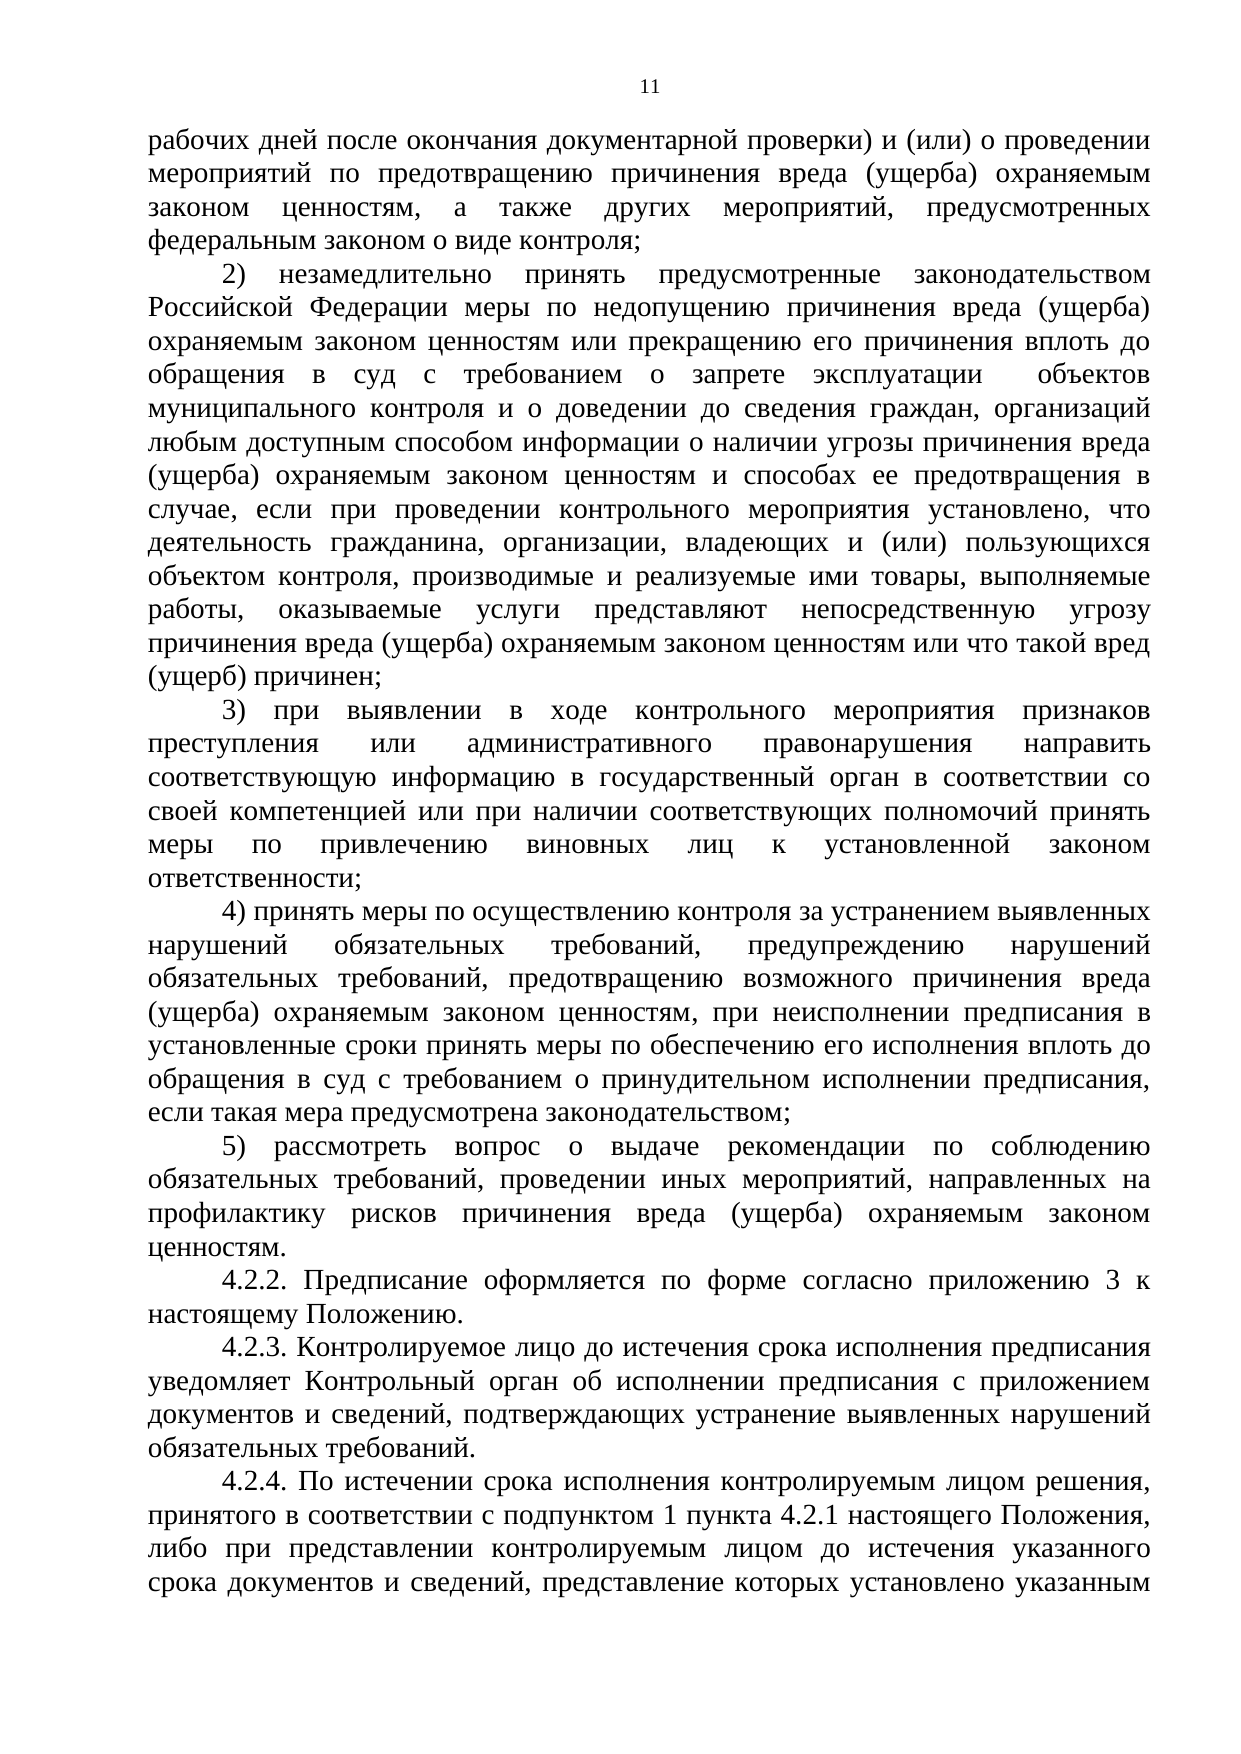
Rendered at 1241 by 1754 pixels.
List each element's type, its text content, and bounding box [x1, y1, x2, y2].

text 5) рассмотреть вопрос о выдаче рекомендации по соблюдению обязательных требований, проведении иных мероприятий, направленных на профилактику рисков причинения вреда (ущерба) охраняемым законом ценностям. [148, 1128, 1152, 1262]
text 2) незамедлительно принять предусмотренные законодательством Российской Федерации меры по недопущению причинения вреда (ущерба) охраняемым законом ценностям или прекращению его причинения вплоть до обращения в суд с требованием о запрете эксплуатации объектов муниципального контроля и о доведении до сведения граждан, организаций любым доступным способом информации о наличии угрозы причинения вреда (ущерба) охраняемым законом ценностям и способах ее предотвращения в случае, если при проведении контрольного мероприятия установлено, что деятельность гражданина, организации, владеющих и (или) пользующихся объектом контроля, производимые и реализуемые ими товары, выполняемые работы, оказываемые услуги представляют непосредственную угрозу причинения вреда (ущерба) охраняемым законом ценностям или что такой вред (ущерб) причинен; [148, 256, 1152, 692]
list 4.2.3. Контролируемое лицо до истечения срока исполнения предписания уведомляет Контрольный орган об исполнении предписания с приложением документов и сведений, подтверждающих устранение выявленных нарушений обязательных требований. [148, 1329, 1152, 1463]
text 3) при выявлении в ходе контрольного мероприятия признаков преступления или административного правонарушения направить соответствующую информацию в государственный орган в соответствии со своей компетенцией или при наличии соответствующих полномочий принять меры по привлечению виновных лиц к установленной законом ответственности; [148, 692, 1152, 893]
text 4.2.2. Предписание оформляется по форме согласно приложению 3 к настоящему Положению. [148, 1262, 1152, 1329]
text 4) принять меры по осуществлению контроля за устранением выявленных нарушений обязательных требований, предупреждению нарушений обязательных требований, предотвращению возможного причинения вреда (ущерба) охраняемым законом ценностям, при неисполнении предписания в установленные сроки принять меры по обеспечению его исполнения вплоть до обращения в суд с требованием о принудительном исполнении предписания, если такая мера предусмотрена законодательством; [148, 893, 1152, 1128]
